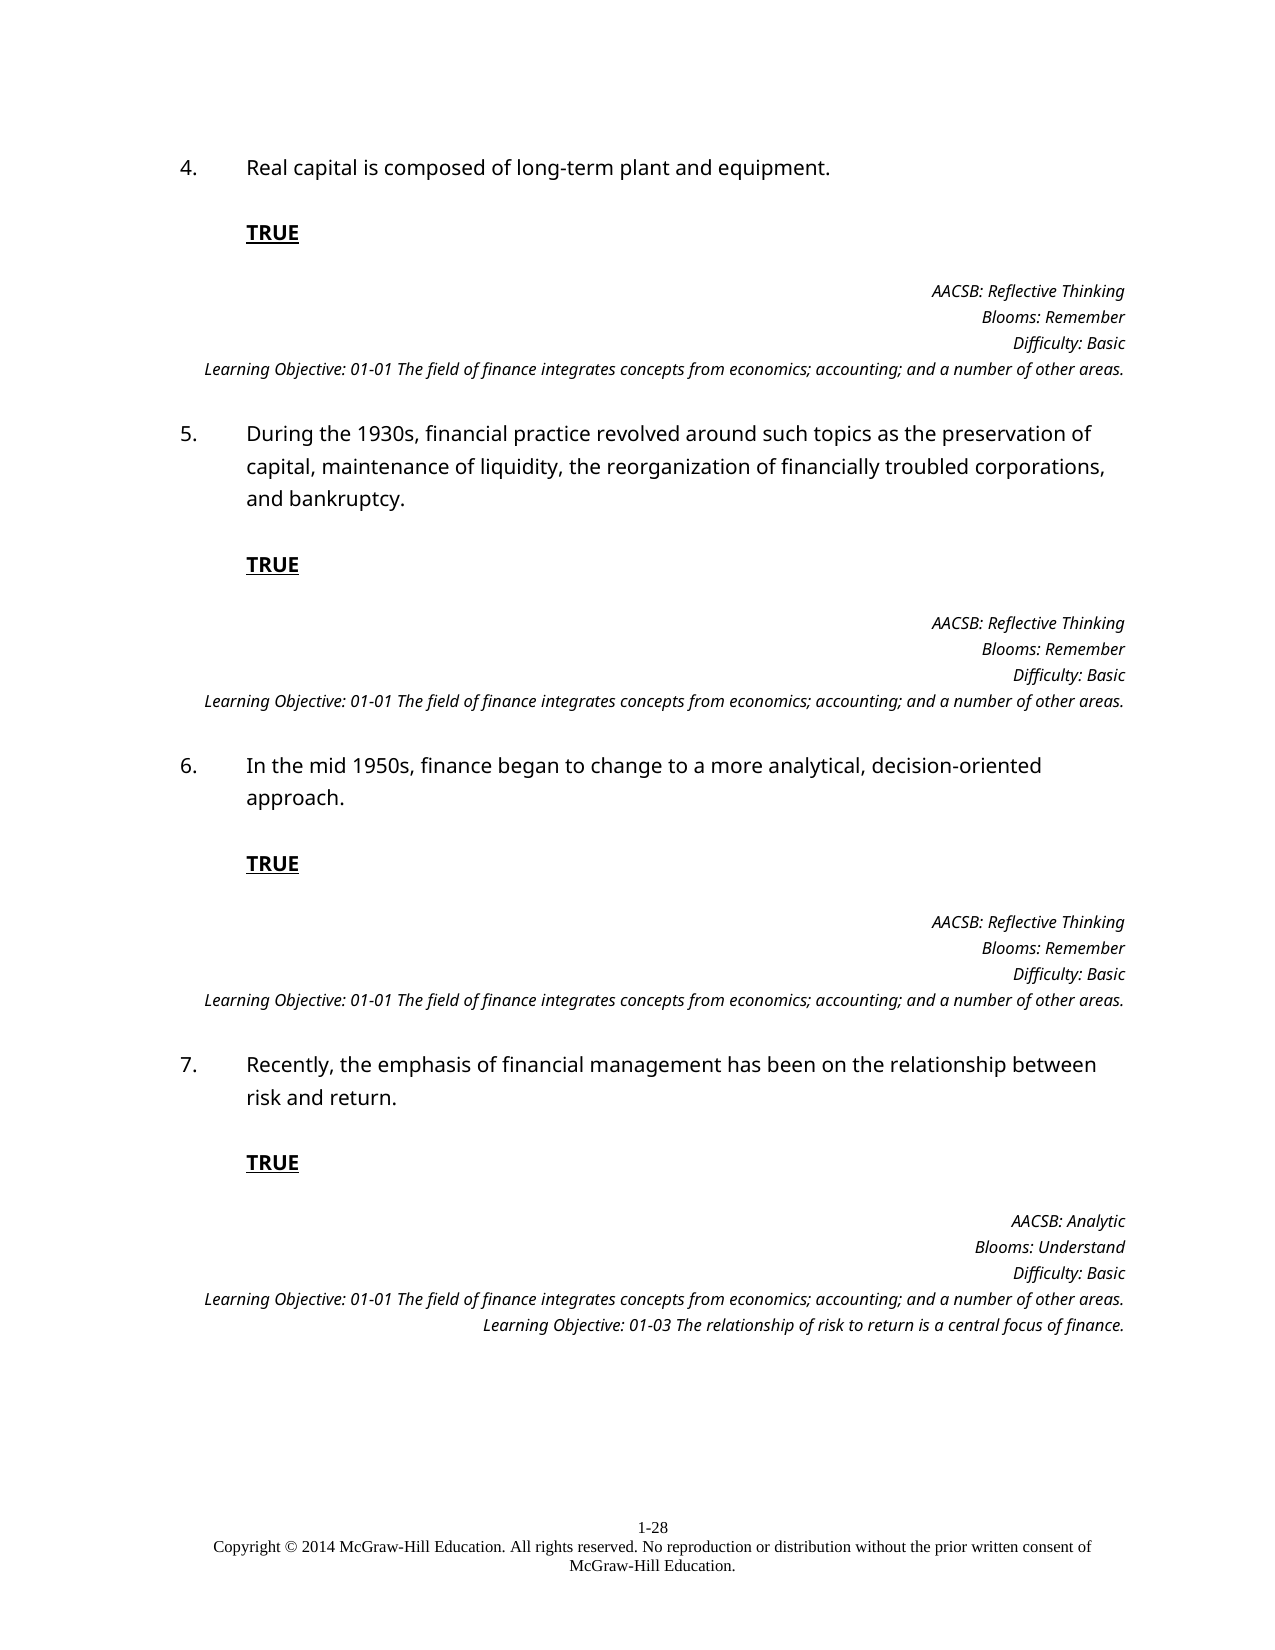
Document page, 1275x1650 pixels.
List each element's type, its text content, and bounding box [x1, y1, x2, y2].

table_header 4. [180, 153, 246, 250]
table_header 7. [180, 1050, 246, 1180]
table_header Recently, the emphasis of financial management has been on the relationship between risk and return. TRUE [246, 1050, 1125, 1180]
table_header 5. [180, 419, 246, 582]
table_header 6. [180, 751, 246, 881]
table_header In the mid 1950s, finance began to change to a more analytical, decision-oriented approach. TRUE [246, 751, 1125, 881]
table_header During the 1930s, financial practice revolved around such topics as the preservation of capital, maintenance of liquidity, the reorganization of financially troubled corporations, and bankruptcy. TRUE [246, 419, 1125, 582]
table_header AACSB: Analytic Blooms: Understand Difficulty: Basic Learning Objective: 01-01 The field of finance integrates concepts from economics; accounting; and a number of other areas. Learning Objective: 01-03 The relationship of risk to return is a central focus of finance. [180, 1209, 1125, 1372]
table_header Real capital is composed of long-term plant and equipment. TRUE [246, 153, 1125, 250]
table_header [180, 280, 1125, 416]
